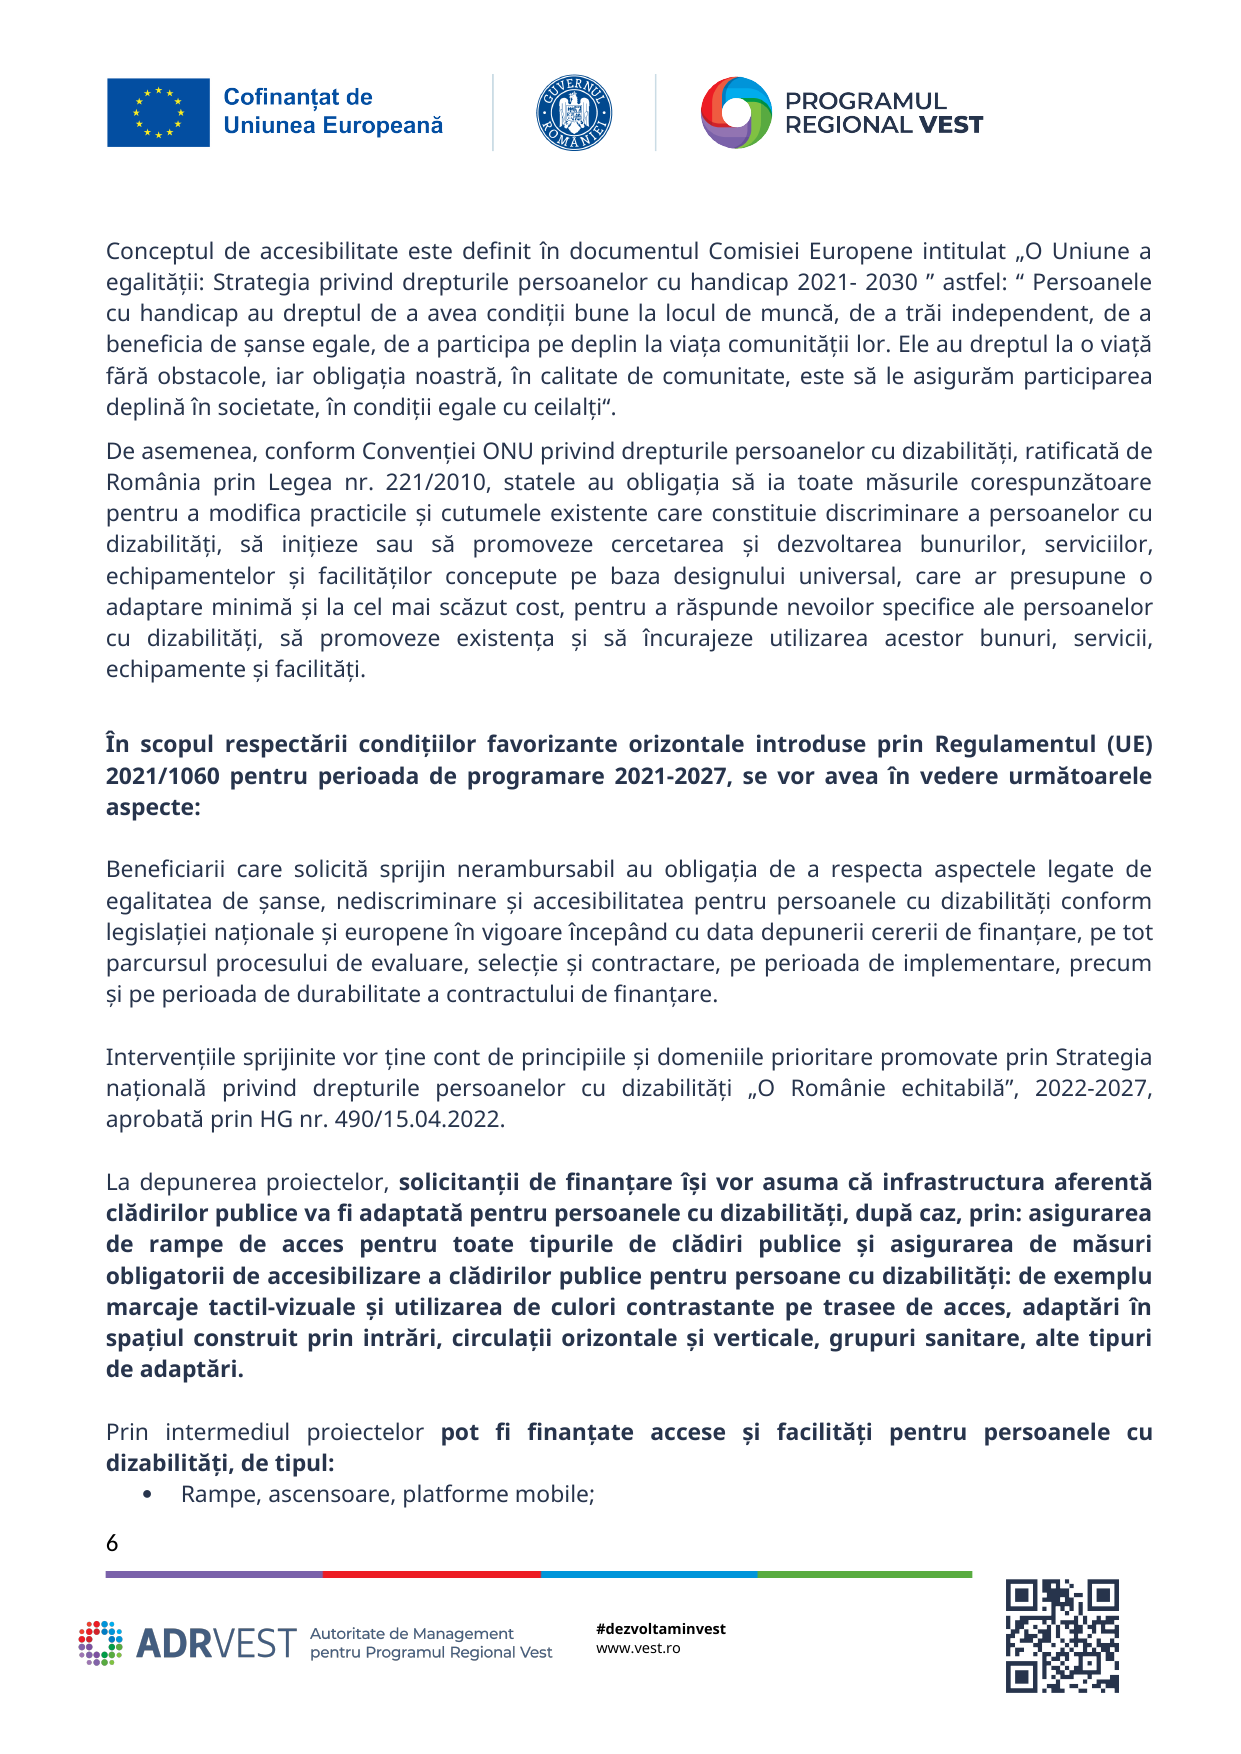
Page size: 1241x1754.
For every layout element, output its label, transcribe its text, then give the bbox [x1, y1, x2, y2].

text Beneficiarii care solicită sprijin nerambursabil au obligația de a respecta aspectele legate de egalitatea de șanse, nediscriminare și accesibilitatea pentru persoanele cu dizabilități conform legislației naționale și europene în vigoare începând cu data depunerii cererii de finanțare, pe tot parcursul procesului de evaluare, selecție și contractare, pe perioada de implementare, precum și pe perioada de durabilitate a contractului de finanțare. [106, 853, 1154, 1009]
text La depunerea proiectelor, solicitanții de finanțare își vor asuma că infrastructura aferentă clădirilor publice va fi adaptată pentru persoanele cu dizabilități, după caz, prin: asigurarea de rampe de acces pentru toate tipurile de clădiri publice și asigurarea de măsuri obligatorii de accesibilizare a clădirilor publice pentru persoane cu dizabilități: de exemplu marcaje tactil-vizuale și utilizarea de culori contrastante pe trasee de acces, adaptări în spațiul construit prin intrări, circulații orizontale și verticale, grupuri sanitare, alte tipuri de adaptări. [106, 1166, 1154, 1384]
text Prin intermediul proiectelor pot fi finanțate accese și facilități pentru persoanele cu dizabilități, de tipul: [106, 1416, 1154, 1478]
text Intervențiile sprijinite vor ține cont de principiile și domeniile prioritare promovate prin Strategia națională privind drepturile persoanelor cu dizabilități „O Românie echitabilă”, 2022-2027, aprobată prin HG nr. 490/15.04.2022. [106, 1041, 1154, 1134]
picture [105, 73, 984, 152]
picture [69, 1618, 558, 1669]
list Rampe, ascensoare, platforme mobile; [143, 1478, 1154, 1509]
text De asemenea, conform Convenției ONU privind drepturile persoanelor cu dizabilități, ratificată de România prin Legea nr. 221/2010, statele au obligația să ia toate măsurile corespunzătoare pentru a modifica practicile și cutumele existente care constituie discriminare a persoanelor cu dizabilităţi, să iniţieze sau să promoveze cercetarea şi dezvoltarea bunurilor, serviciilor, echipamentelor şi facilităţilor concepute pe baza designului universal, care ar presupune o adaptare minimă şi la cel mai scăzut cost, pentru a răspunde nevoilor specifice ale persoanelor cu dizabilităţi, să promoveze existenţa şi să încurajeze utilizarea acestor bunuri, servicii, echipamente şi facilităţi. [106, 434, 1154, 684]
text Conceptul de accesibilitate este definit în documentul Comisiei Europene intitulat „O Uniune a egalității: Strategia privind drepturile persoanelor cu handicap 2021- 2030 ” astfel: “ Persoanele cu handicap au dreptul de a avea condiții bune la locul de muncă, de a trăi independent, de a beneficia de șanse egale, de a participa pe deplin la viața comunității lor. Ele au dreptul la o viață fără obstacole, iar obligația noastră, în calitate de comunitate, este să le asigurăm participarea deplină în societate, în condiții egale cu ceilalți“. [106, 234, 1154, 422]
text În scopul respectării condițiilor favorizante orizontale introduse prin Regulamentul (UE) 2021/1060 pentru perioada de programare 2021-2027, se vor avea în vedere următoarele aspecte: [106, 728, 1154, 822]
picture [997, 1571, 1128, 1702]
